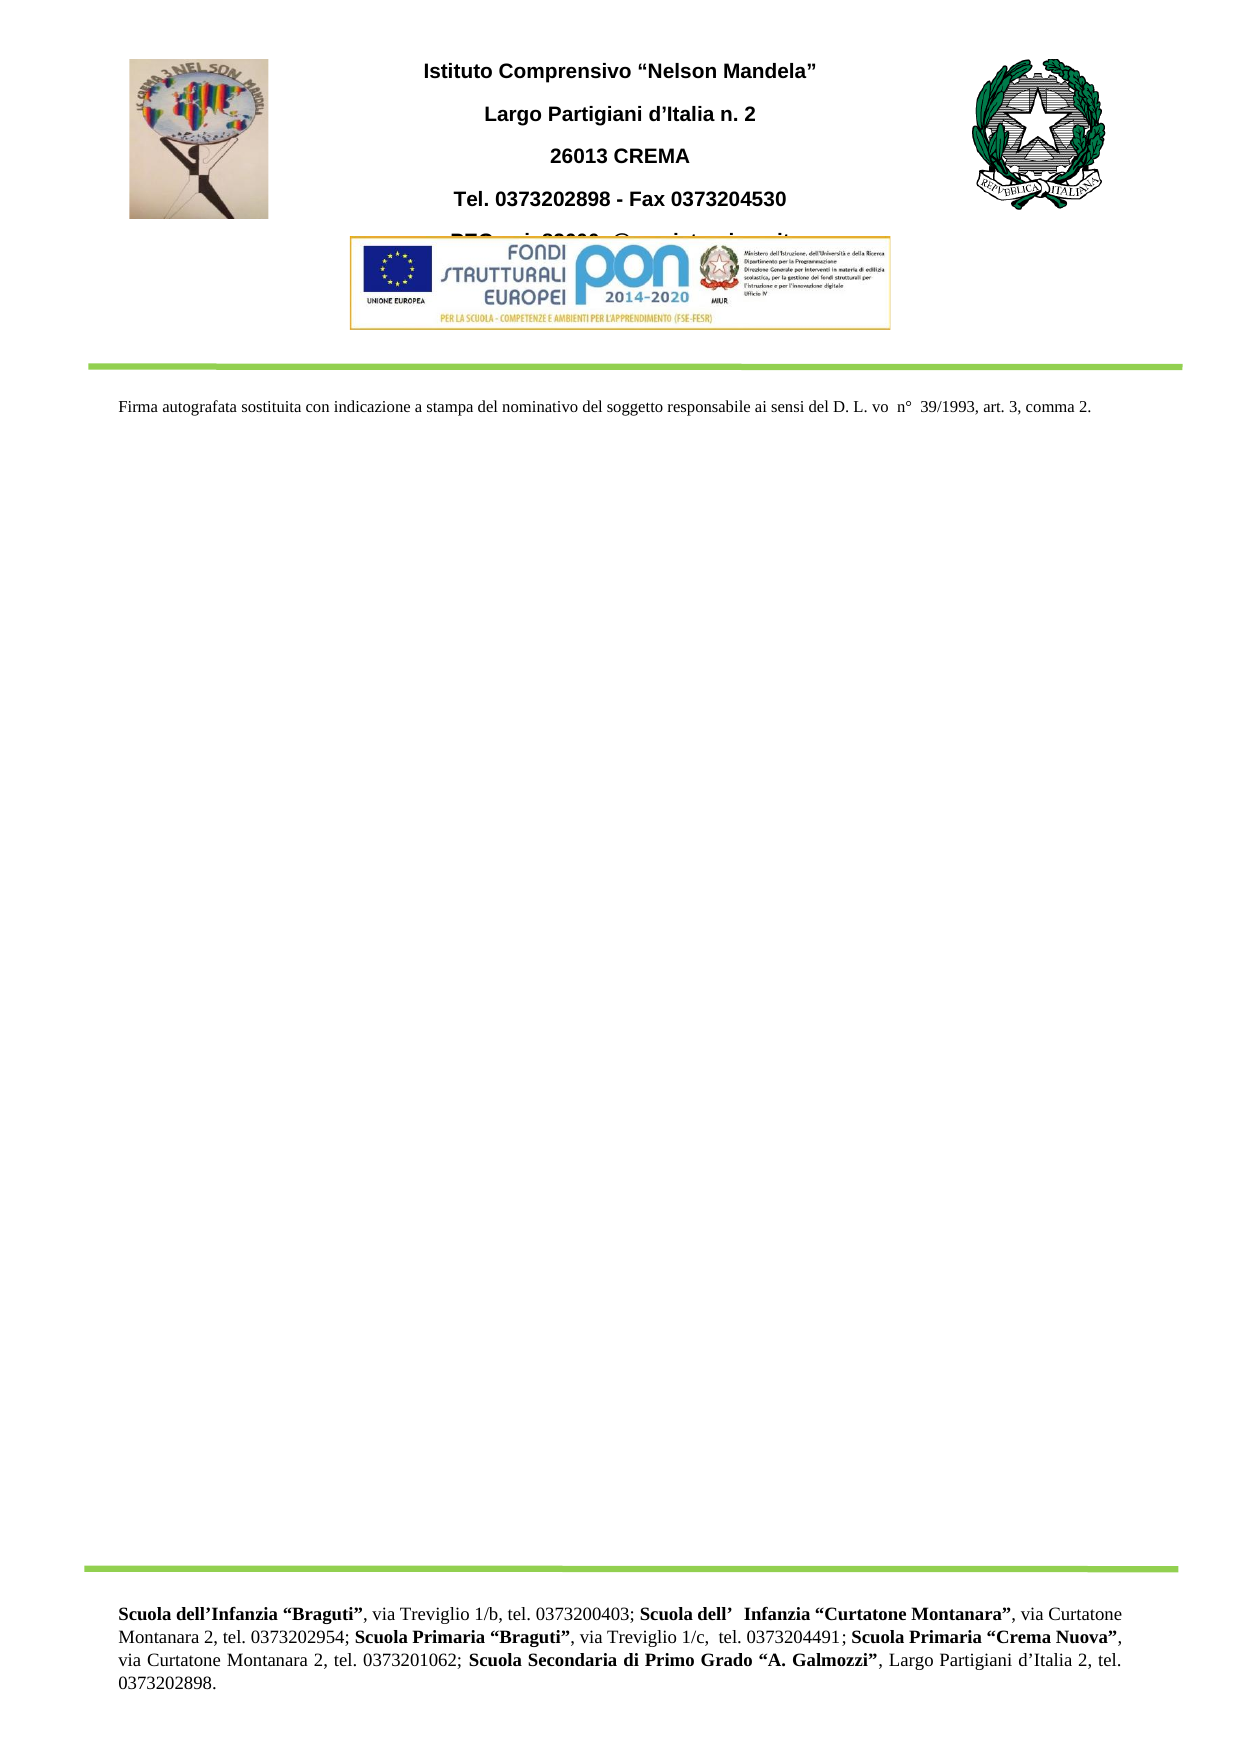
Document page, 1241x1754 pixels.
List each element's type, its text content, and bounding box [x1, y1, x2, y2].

text Firma autografata sostituita con indicazione a stampa del nominativo del soggetto responsabile ai sensi del D. L. vo n° 39/1993, art. 3, comma 2. [118, 397, 1122, 416]
picture [129, 59, 269, 219]
picture [349, 236, 891, 330]
